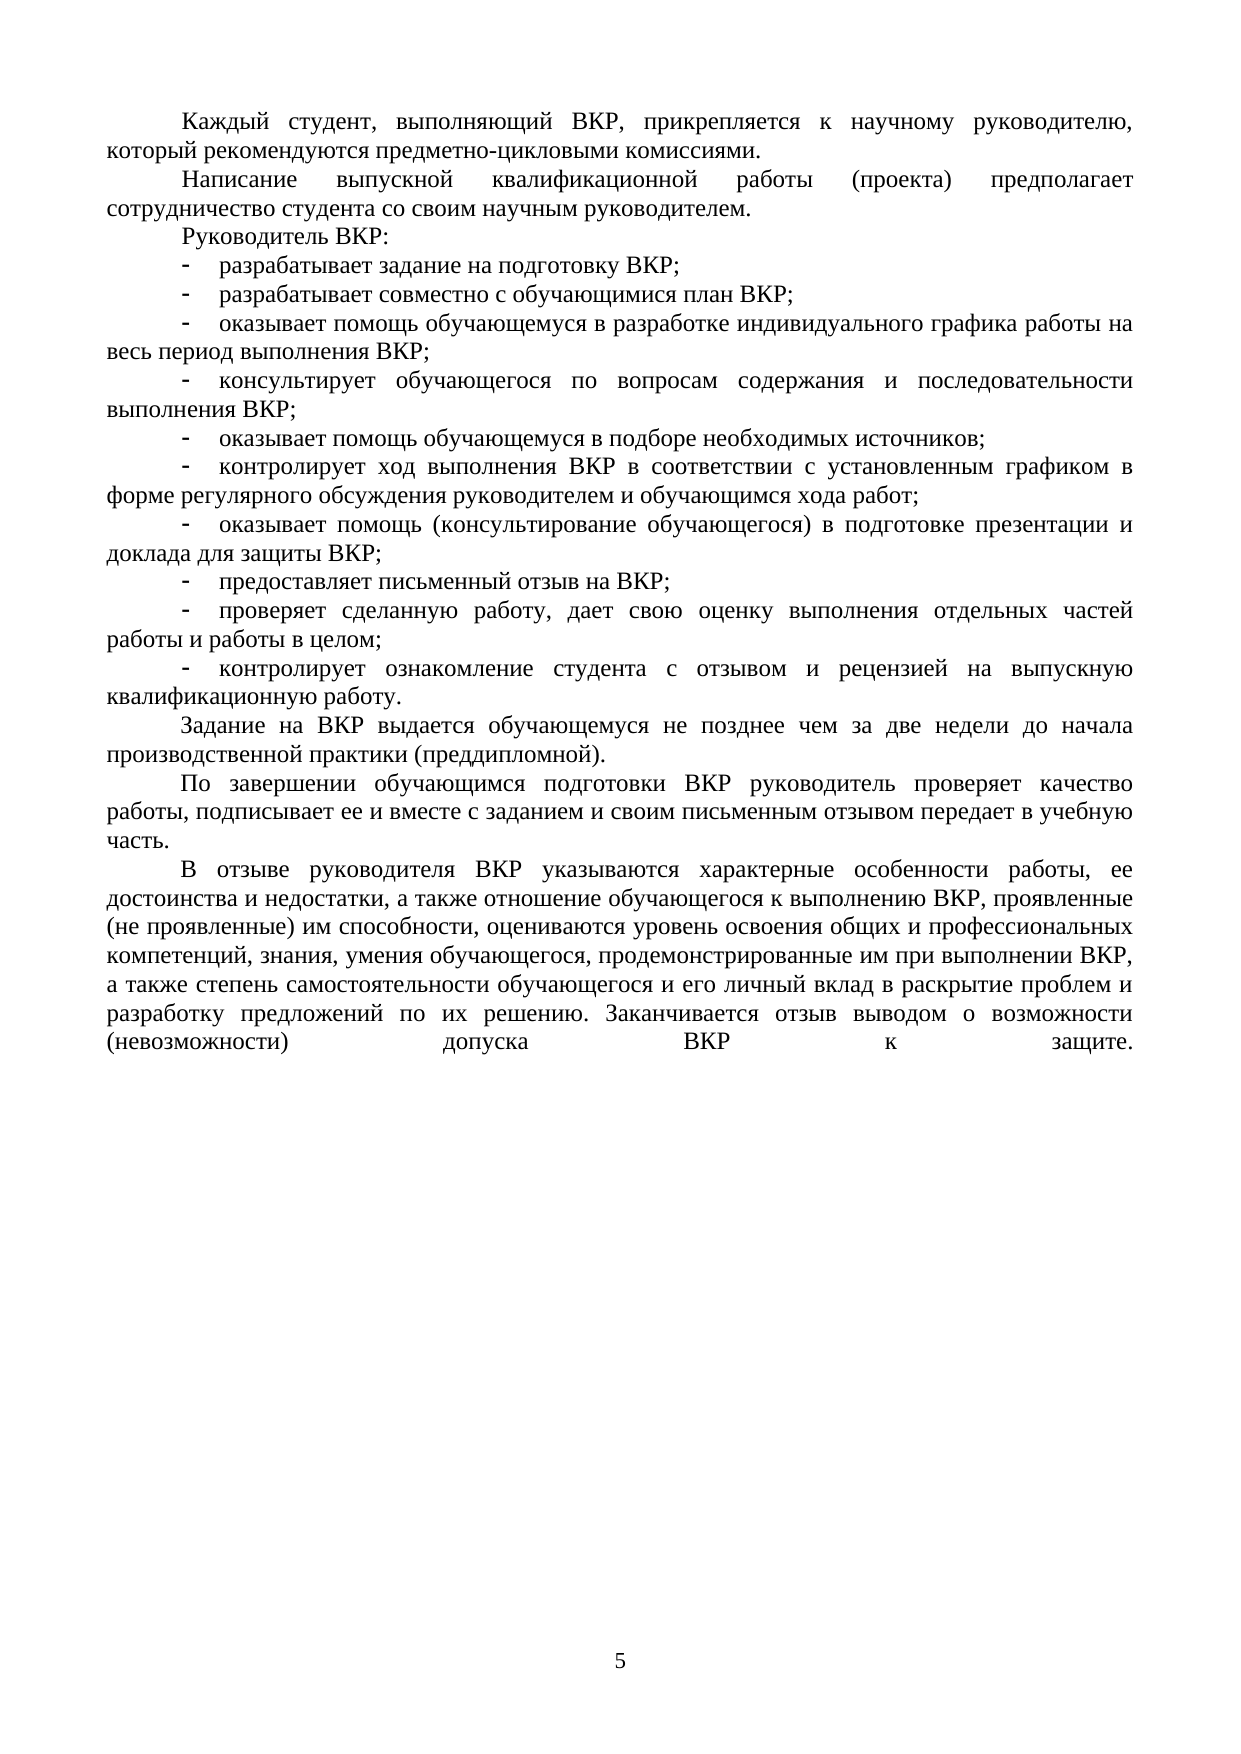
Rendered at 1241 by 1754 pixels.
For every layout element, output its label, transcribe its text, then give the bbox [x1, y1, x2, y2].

text Написание выпускной квалификационной работы (проекта) предполагает сотрудничество студента со своим научным руководителем. [106, 164, 1134, 221]
list разрабатывает совместно с обучающимися план ВКР; [106, 279, 1134, 308]
text Задание на ВКР выдается обучающемуся не позднее чем за две недели до начала производственной практики (преддипломной). [106, 710, 1134, 768]
list разрабатывает задание на подготовку ВКР; [106, 250, 1134, 279]
text Каждый студент, выполняющий ВКР, прикрепляется к научному руководителю, который рекомендуются предметно-цикловыми комиссиями. [106, 106, 1134, 164]
list проверяет сделанную работу, дает свою оценку выполнения отдельных частей работы и работы в целом; [106, 595, 1134, 653]
list оказывает помощь (консультирование обучающегося) в подготовке презентации и доклада для защиты ВКР; [106, 509, 1134, 566]
list контролирует ознакомление студента с отзывом и рецензией на выпускную квалификационную работу. [106, 653, 1134, 710]
list оказывает помощь обучающемуся в подборе необходимых источников; [106, 423, 1134, 451]
list консультирует обучающегося по вопросам содержания и последовательности выполнения ВКР; [106, 365, 1134, 423]
text По завершении обучающимся подготовки ВКР руководитель проверяет качество работы, подписывает ее и вместе с заданием и своим письменным отзывом передает в учебную часть. [106, 768, 1134, 854]
list предоставляет письменный отзыв на ВКР; [106, 566, 1134, 595]
list контролирует ход выполнения ВКР в соответствии с установленным графиком в форме регулярного обсуждения руководителем и обучающимся хода работ; [106, 451, 1134, 509]
list оказывает помощь обучающемуся в разработке индивидуального графика работы на весь период выполнения ВКР; [106, 308, 1134, 365]
text В отзыве руководителя ВКР указываются характерные особенности работы, ее достоинства и недостатки, а также отношение обучающегося к выполнению ВКР, проявленные (не проявленные) им способности, оцениваются уровень освоения общих и профессиональных компетенций, знания, умения обучающегося, продемонстрированные им при выполнении ВКР, а также степень самостоятельности обучающегося и его личный вклад в раскрытие проблем и разработку предложений по их решению. Заканчивается отзыв выводом о возможности (невозможности) допуска ВКР к защите. [106, 854, 1134, 1083]
text Руководитель ВКР: [106, 221, 1134, 250]
